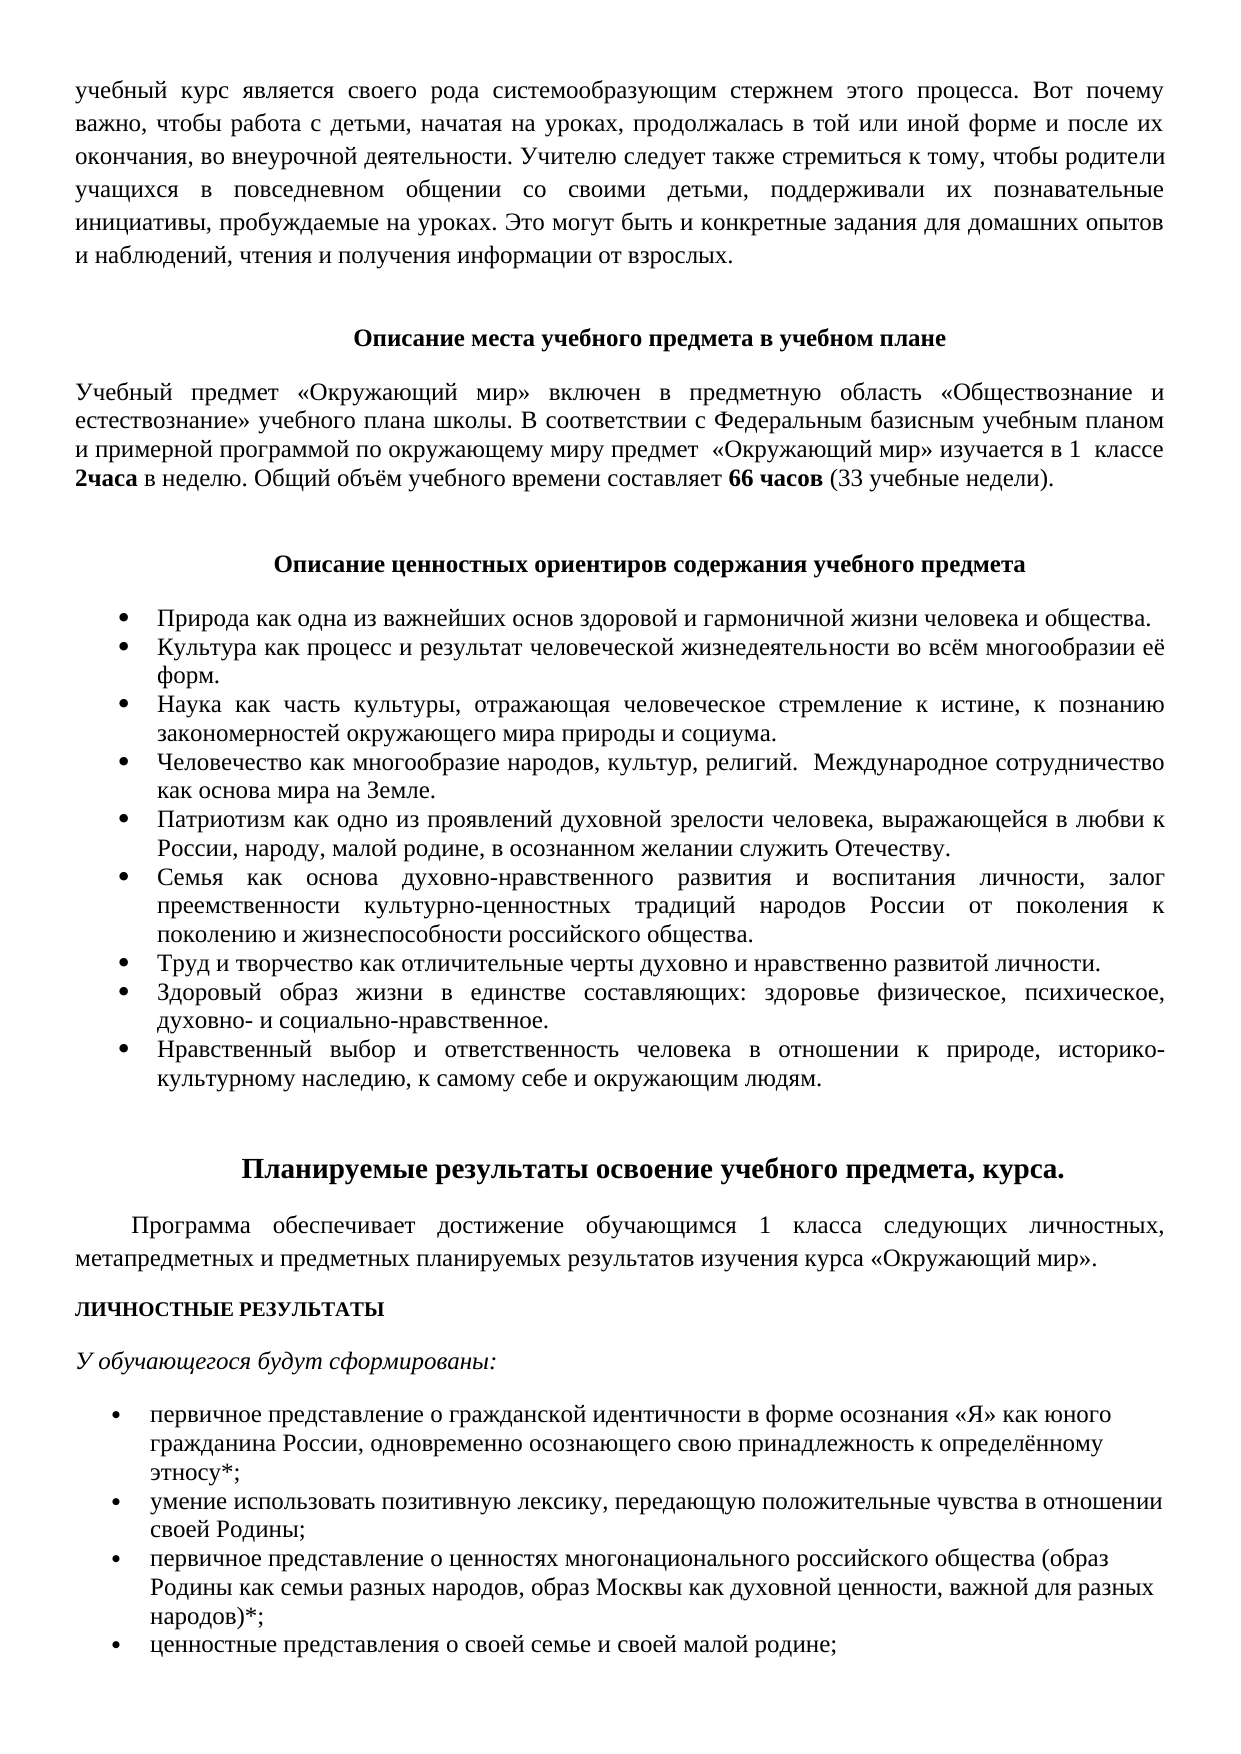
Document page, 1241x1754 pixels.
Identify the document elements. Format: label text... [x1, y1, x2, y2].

text Учебный предмет «Окружающий мир» включен в предметную область «Обществознание и естествознание» учебного плана школы. В соответствии с Федеральным базисным учебным планом и примерной программой по окружающему миру предмет «Окружающий мир» изучается в 1 классе 2часа в неделю. Общий объём учебного времени составляет 66 часов (33 учебные недели). [75, 377, 1165, 492]
list Наука как часть культуры, отражающая человеческое стремление к истине, к познанию закономерностей окружающего мира природы и социума. [119, 689, 1165, 747]
text Описание ценностных ориентиров содержания учебного предмета [75, 549, 1165, 578]
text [75, 75, 1165, 269]
list ценностные представления о своей семье и своей малой родине; [112, 1629, 1165, 1658]
list Человечество как многообразие народов, культур, религий. Международное сотрудничество как основа мира на Земле. [119, 747, 1165, 804]
list Культура как процесс и результат человеческой жизнедеятельности во всём многообразии её форм. [119, 632, 1165, 689]
text Описание места учебного предмета в учебном плане [75, 323, 1165, 351]
list первичное представление о ценностях многонационального российского общества (образ Родины как семьи разных народов, образ Москвы как духовной ценности, важной для разных народов)*; [112, 1543, 1165, 1629]
list умение использовать позитивную лексику, передающую положительные чувства в отношении своей Родины; [112, 1486, 1165, 1543]
text Программа обеспечивает достижение обучающимся 1 класса следующих личностных, метапредметных и предметных планируемых результатов изучения курса «Окружающий мир». [75, 1210, 1165, 1272]
list Здоровый образ жизни в единстве составляющих: здоровье физическое, психическое, духовно- и социально-нравственное. [119, 977, 1165, 1034]
list Патриотизм как одно из проявлений духовной зрелости человека, выражающейся в любви к России, народу, малой родине, в осознанном желании служить Отечеству. [119, 804, 1165, 862]
list Семья как основа духовно-нравственного развития и воспитания личности, залог преемственности культурно-ценностных традиций народов России от поколения к поколению и жизнеспособности российского общества. [119, 862, 1165, 948]
text ЛИЧНОСТНЫЕ РЕЗУЛЬТАТЫ [75, 1297, 1165, 1321]
list Природа как одна из важнейших основ здоровой и гармоничной жизни человека и общества. [119, 603, 1165, 632]
list первичное представление о гражданской идентичности в форме осознания «Я» как юного гражданина России, одновременно осознающего свою принадлежность к определённому этносу*; [112, 1399, 1165, 1486]
list Труд и творчество как отличительные черты духовно и нравственно развитой личности. [119, 948, 1165, 977]
text У обучающегося будут сформированы: [75, 1346, 1165, 1374]
text Планируемые результаты освоение учебного предмета, курса. [75, 1151, 1165, 1184]
list Нравственный выбор и ответственность человека в отношении к природе, историко-культурному наследию, к самому себе и окружающим людям. [119, 1034, 1165, 1092]
